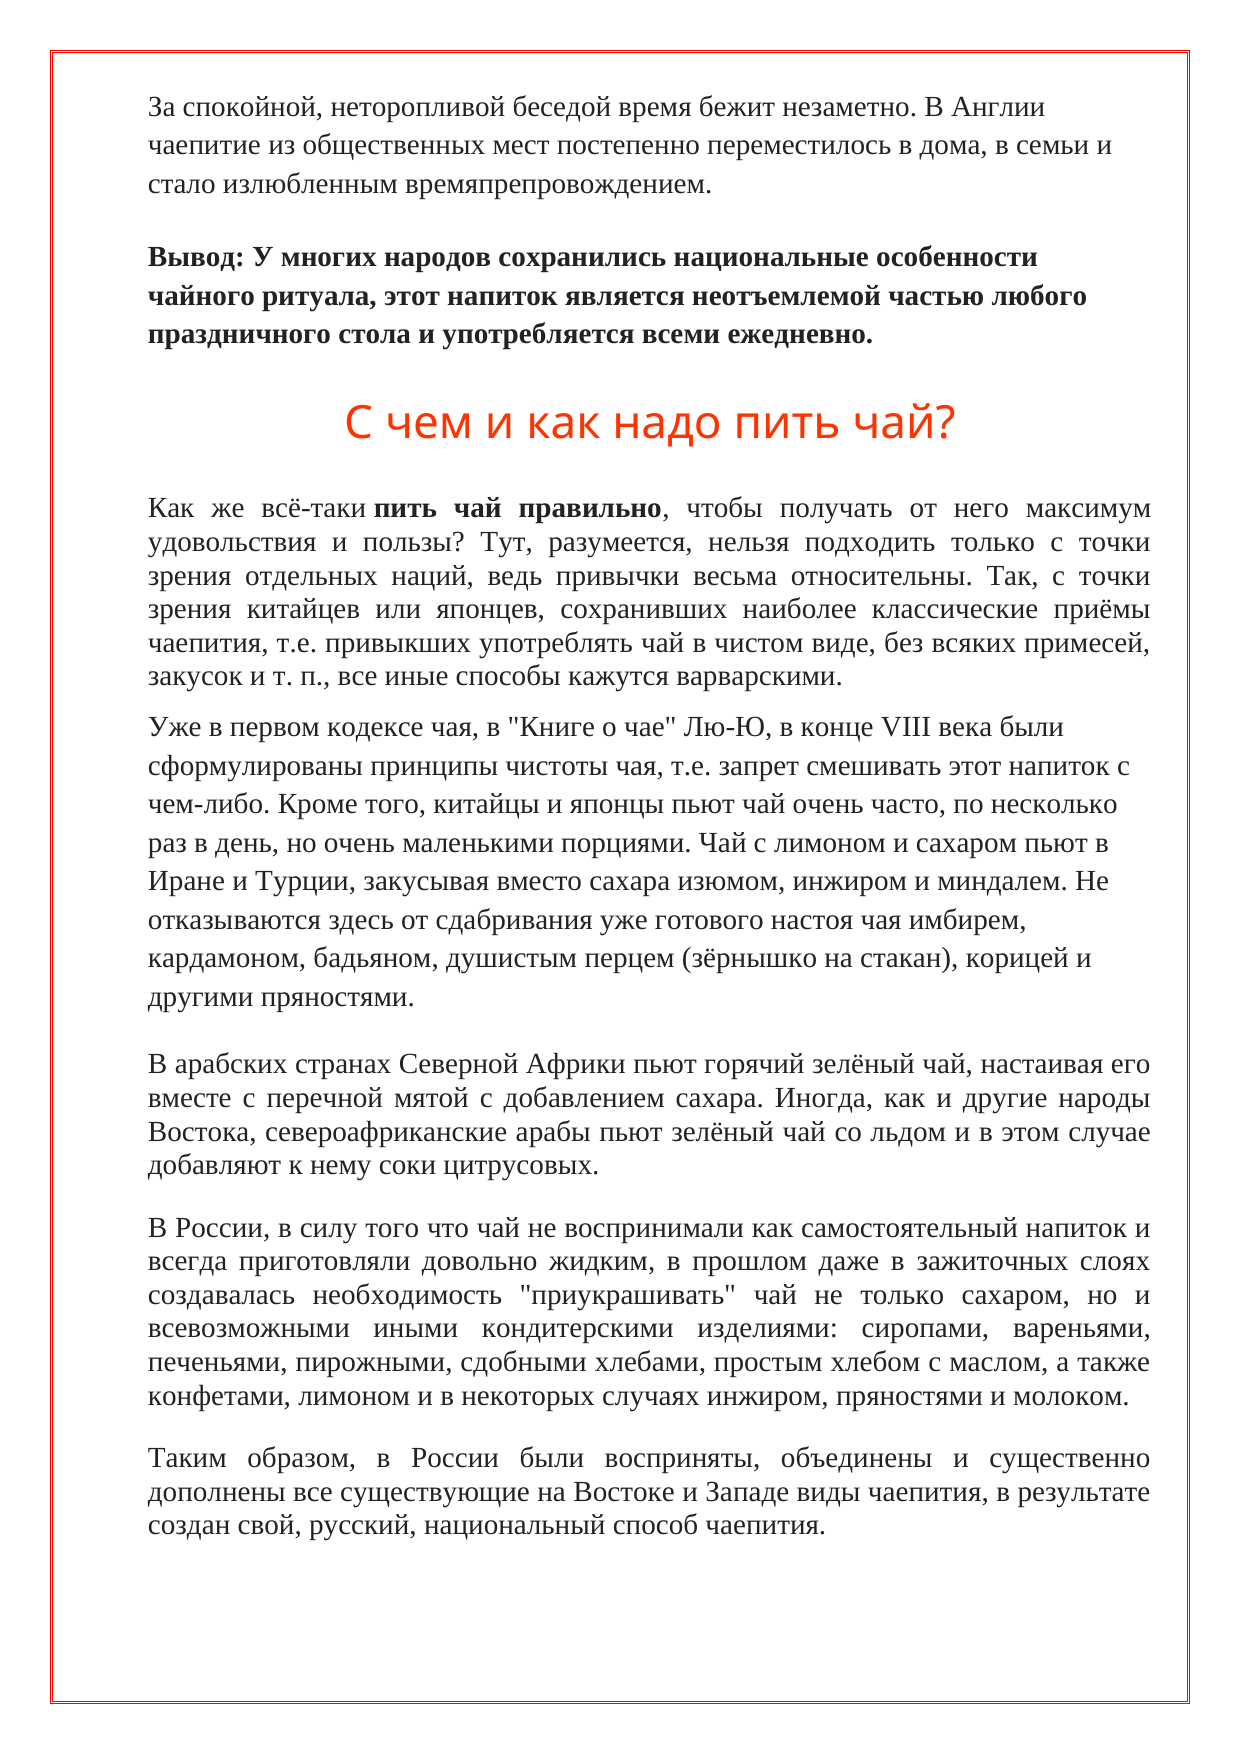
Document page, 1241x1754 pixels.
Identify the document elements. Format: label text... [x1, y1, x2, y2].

subtitle С чем и как надо пить чай? [148, 390, 1152, 452]
text В России, в силу того что чай не воспринимали как самостоятельный напиток и всегда приготовляли довольно жидким, в прошлом даже в зажиточных слоях создавалась необходимость "приукрашивать" чай не только сахаром, но и всевозможными иными кондитерскими изделиями: сиропами, вареньями, печеньями, пирожными, сдобными хлебами, простым хлебом с маслом, а также конфетами, лимоном и в некоторых случаях инжиром, пряностями и молоком. [148, 1210, 1152, 1411]
text Таким образом, в России были восприняты, объединены и существенно дополнены все существующие на Востоке и Западе виды чаепития, в результате создан свой, русский, национальный способ чаепития. [148, 1440, 1152, 1541]
text Как же всё-таки пить чай правильно, чтобы получать от него максимум удовольствия и пользы? Тут, разумеется, нельзя подходить только с точки зрения отдельных наций, ведь привычки весьма относительны. Так, с точки зрения китайцев или японцев, сохранивших наиболее классические приёмы чаепития, т.е. привыкших употреблять чай в чистом виде, без всяких примесей, закусок и т. п., все иные способы кажутся варварскими. [148, 491, 1152, 692]
subtitle Вывод: У многих народов сохранились национальные особенности чайного ритуала, этот напиток является неотъемлемой частью любого праздничного стола и употребляется всеми ежедневно. [148, 239, 1152, 350]
subtitle За спокойной, неторопливой беседой время бежит незаметно. В Англии чаепитие из общественных мест постепенно переместилось в дома, в семьи и стало излюбленным времяпрепровождением. [148, 89, 1152, 199]
text Уже в первом кодексе чая, в "Книге о чае" Лю-Ю, в конце VIII века были сформулированы принципы чистоты чая, т.е. запрет смешивать этот напиток с чем-либо. Кроме того, китайцы и японцы пьют чай очень часто, по несколько раз в день, но очень маленькими порциями. Чай с лимоном и сахаром пьют в Иране и Турции, закусывая вместо сахара изюмом, инжиром и миндалем. Не отказываются здесь от сдабривания уже готового настоя чая имбирем, кардамоном, бадьяном, душистым перцем (зёрнышко на стакан), корицей и другими пряностями. [148, 709, 1152, 1012]
text В арабских странах Северной Африки пьют горячий зелёный чай, настаивая его вместе с перечной мятой с добавлением сахара. Иногда, как и другие народы Востока, североафриканские арабы пьют зелёный чай со льдом и в этом случае добавляют к нему соки цитрусовых. [148, 1047, 1152, 1181]
